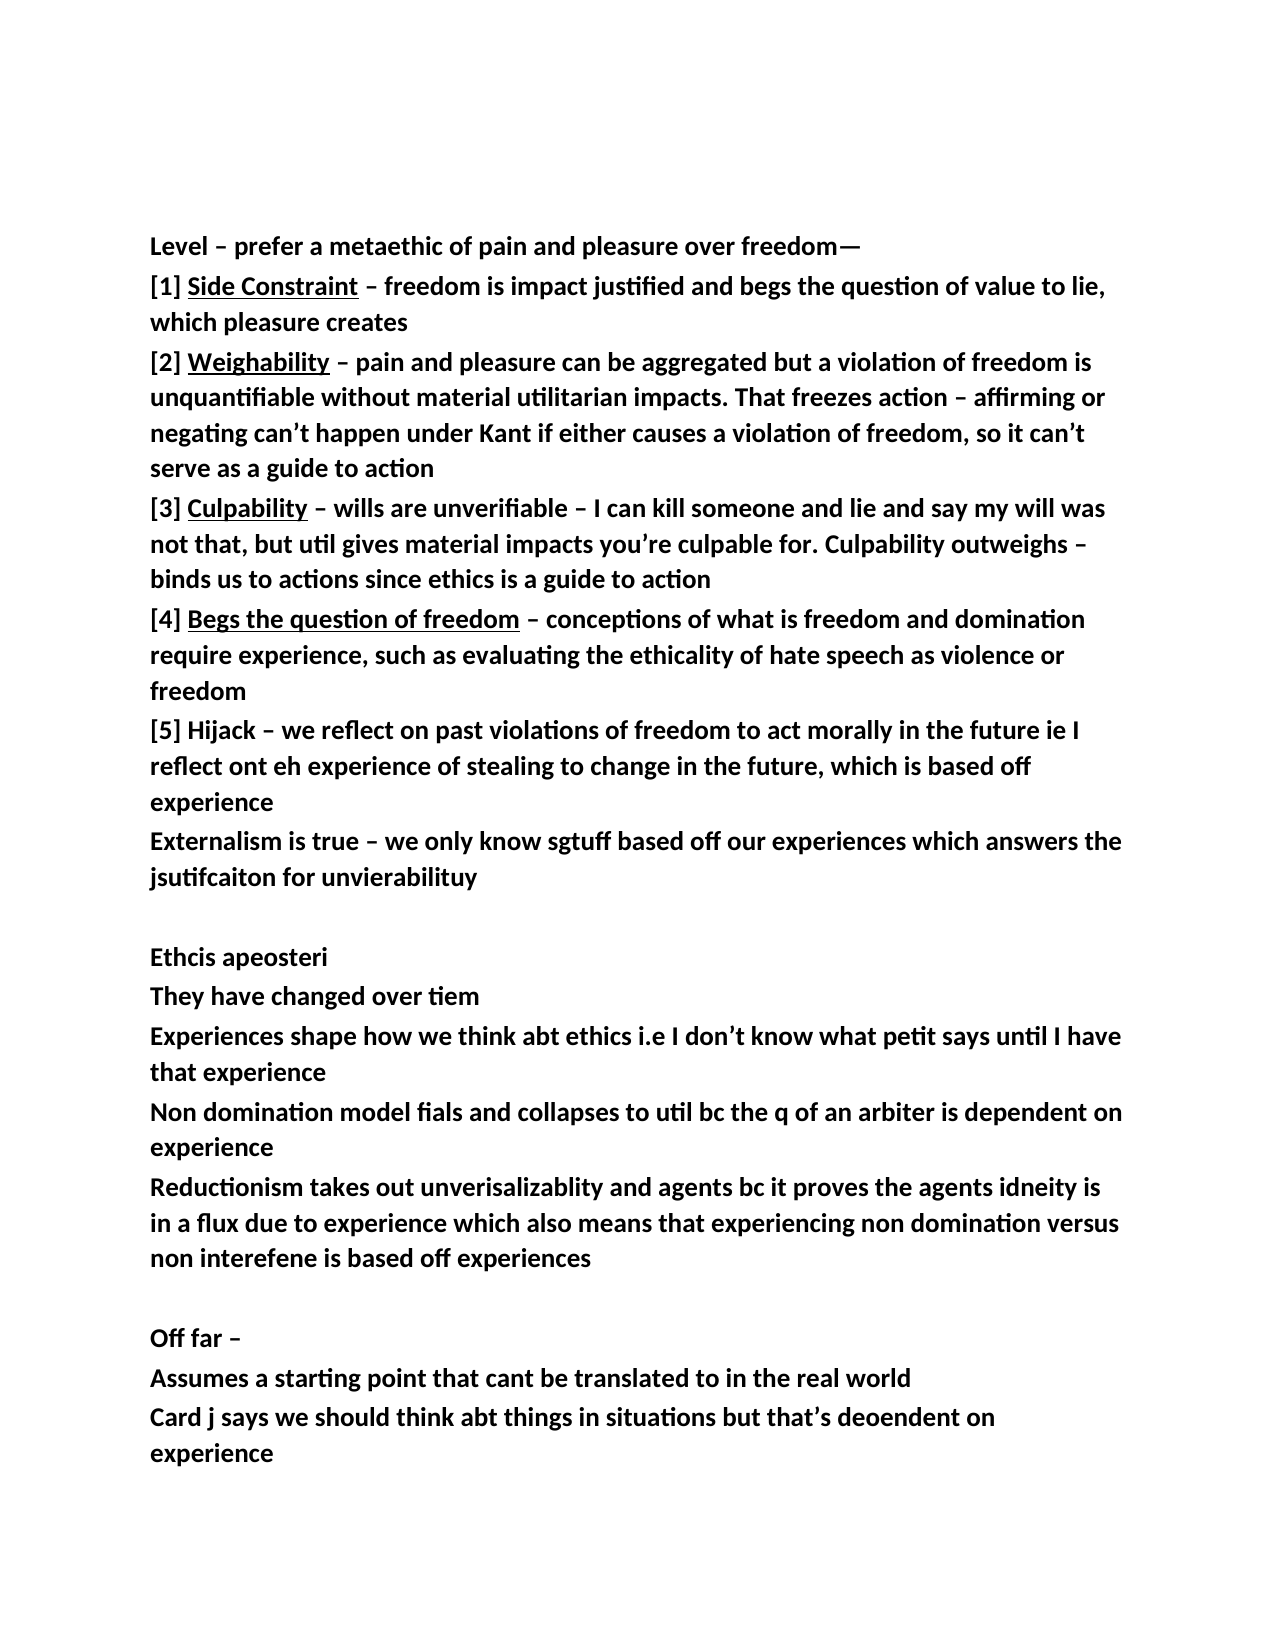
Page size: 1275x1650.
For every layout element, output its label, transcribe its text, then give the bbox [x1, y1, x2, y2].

subtitle Externalism is true – we only know sgtuff based off our experiences which answers the jsutifcaiton for unvierabilituy [150, 824, 1125, 893]
subtitle Card j says we should think abt things in situations but that’s deoendent on experience [150, 1401, 1125, 1469]
subtitle Level – prefer a metaethic of pain and pleasure over freedom— [150, 229, 1125, 263]
subtitle [1] Side Constraint – freedom is impact justified and begs the question of value to lie, which pleasure creates [150, 269, 1125, 338]
subtitle [3] Culpability – wills are unverifiable – I can kill someone and lie and say my will was not that, but util gives material impacts you’re culpable for. Culpability outweighs – binds us to actions since ethics is a guide to action [150, 491, 1125, 596]
subtitle They have changed over tiem [150, 979, 1125, 1013]
subtitle Experiences shape how we think abt ethics i.e I don’t know what petit says until I have that experience [150, 1019, 1125, 1088]
subtitle [2] Weighability – pain and pleasure can be aggregated but a violation of freedom is unquantifiable without material utilitarian impacts. That freezes action – affirming or negating can’t happen under Kant if either causes a violation of freedom, so it can’t serve as a guide to action [150, 345, 1125, 485]
subtitle [5] Hijack – we reflect on past violations of freedom to act morally in the future ie I reflect ont eh experience of stealing to change in the future, which is based off experience [150, 713, 1125, 818]
subtitle Reductionism takes out unverisalizablity and agents bc it proves the agents idneity is in a flux due to experience which also means that experiencing non domination versus non interefene is based off experiences [150, 1170, 1125, 1274]
subtitle [4] Begs the question of freedom – conceptions of what is freedom and domination require experience, such as evaluating the ethicality of hate speech as violence or freedom [150, 602, 1125, 707]
subtitle Ethcis apeosteri [150, 940, 1125, 973]
subtitle Non domination model fials and collapses to util bc the q of an arbiter is dependent on experience [150, 1095, 1125, 1163]
subtitle Assumes a starting point that cant be translated to in the real world [150, 1361, 1125, 1394]
subtitle Off far – [150, 1321, 1125, 1354]
